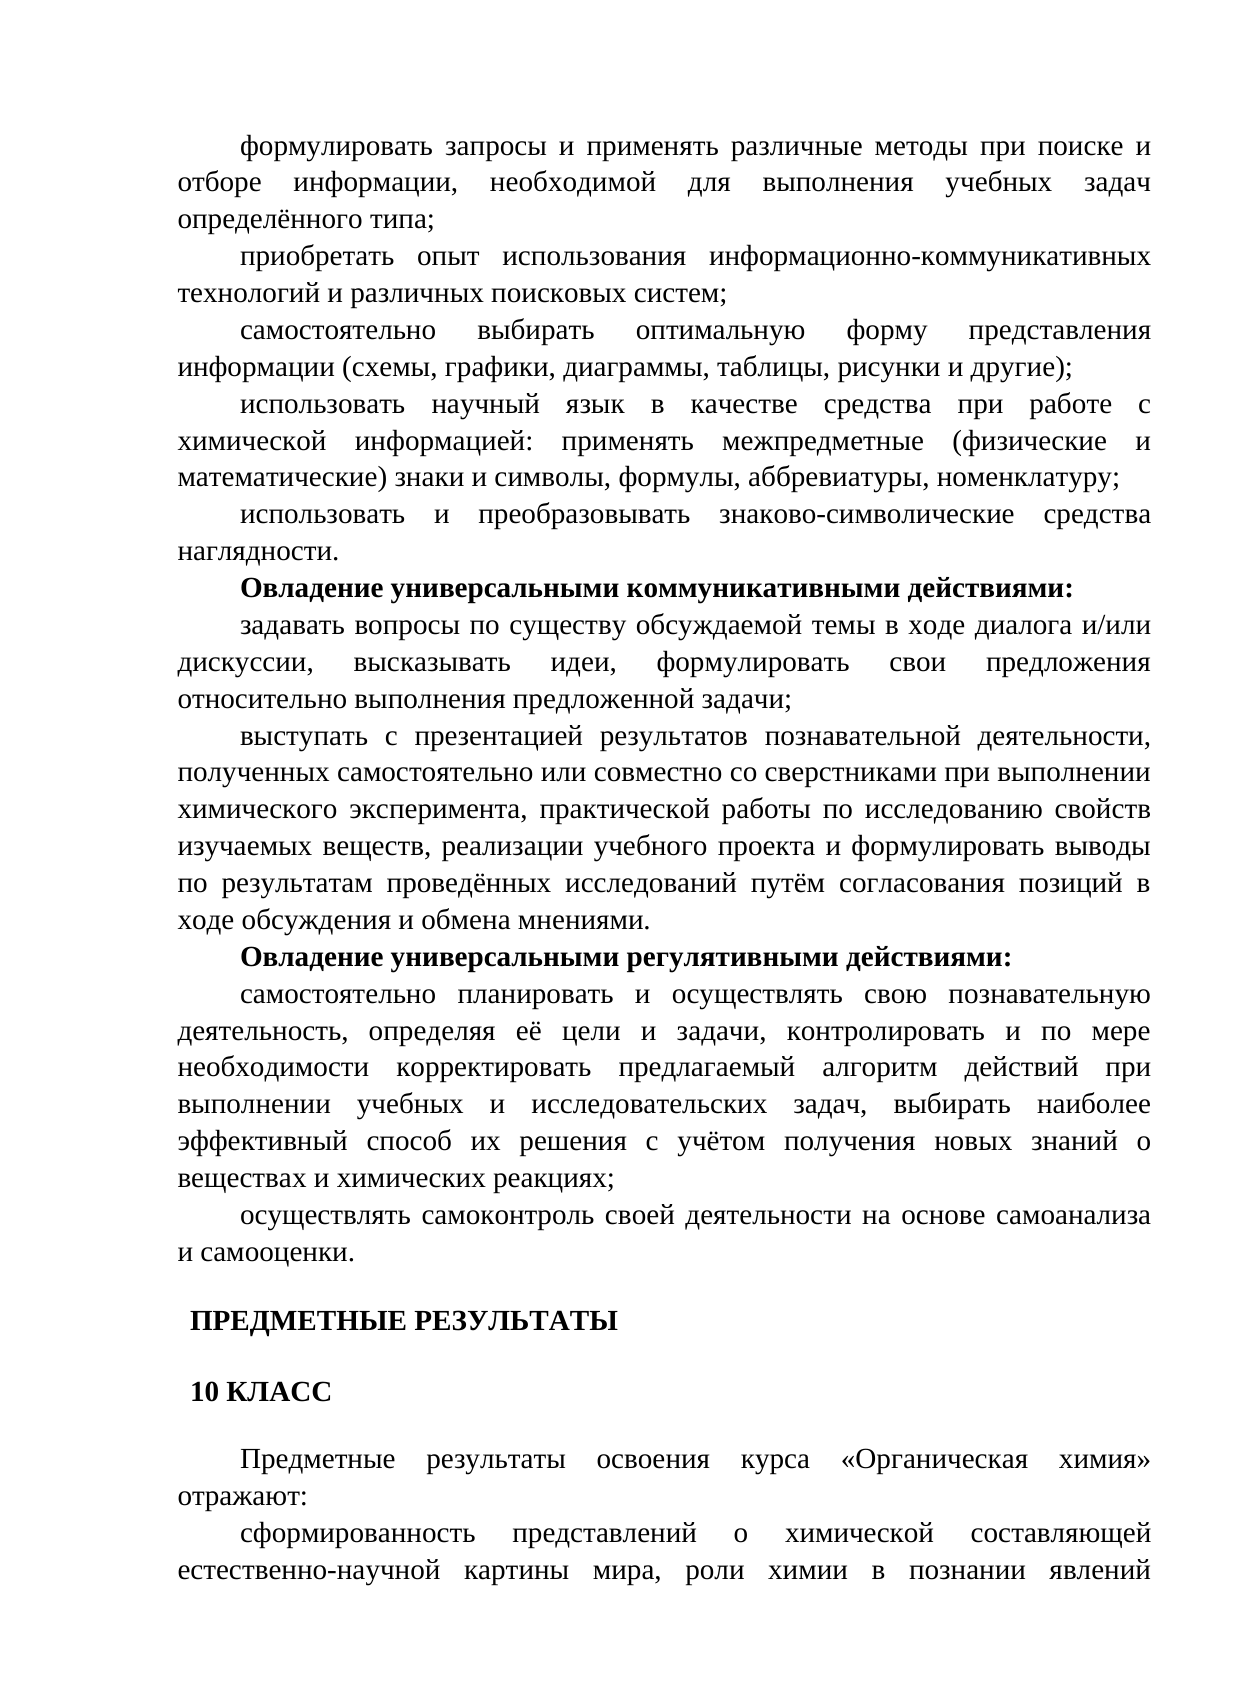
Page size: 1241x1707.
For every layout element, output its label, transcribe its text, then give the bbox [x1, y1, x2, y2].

text осуществлять самоконтроль своей деятельности на основе самоанализа и самооценки. [177, 1197, 1152, 1267]
text использовать и преобразовывать знаково-символические средства наглядности. [177, 496, 1152, 567]
text использовать научный язык в качестве средства при работе с химической информацией: применять межпредметные (физические и математические) знаки и символы, формулы, аббревиатуры, номенклатуру; [177, 386, 1152, 493]
text самостоятельно планировать и осуществлять свою познавательную деятельность, определяя её цели и задачи, контролировать и по мере необходимости корректировать предлагаемый алгоритм действий при выполнении учебных и исследовательских задач, выбирать наиболее эффективный способ их решения с учётом получения новых знаний о веществах и химических реакциях; [177, 976, 1152, 1194]
text задавать вопросы по существу обсуждаемой темы в ходе диалога и/или дискуссии, высказывать идеи, формулировать свои предложения относительно выполнения предложенной задачи; [177, 607, 1152, 714]
text ПРЕДМЕТНЫЕ РЕЗУЛЬТАТЫ [190, 1303, 1152, 1337]
text 10 КЛАСС [190, 1374, 1152, 1407]
text Предметные результаты освоения курса «Органическая химия» отражают: [177, 1441, 1152, 1512]
text выступать с презентацией результатов познавательной деятельности, полученных самостоятельно или совместно со сверстниками при выполнении химического эксперимента, практической работы по исследованию свойств изучаемых веществ, реализации учебного проекта и формулировать выводы по результатам проведённых исследований путём согласования позиций в ходе обсуждения и обмена мнениями. [177, 718, 1152, 936]
text приобретать опыт использования информационно-коммуникативных технологий и различных поисковых систем; [177, 238, 1152, 309]
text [177, 1515, 1152, 1586]
text формулировать запросы и применять различные методы при поиске и отборе информации, необходимой для выполнения учебных задач определённого типа; [177, 128, 1152, 235]
text Овладение универсальными коммуникативными действиями: [177, 570, 1152, 604]
text Овладение универсальными регулятивными действиями: [177, 939, 1152, 972]
text самостоятельно выбирать оптимальную форму представления информации (схемы, графики, диаграммы, таблицы, рисунки и другие); [177, 312, 1152, 382]
